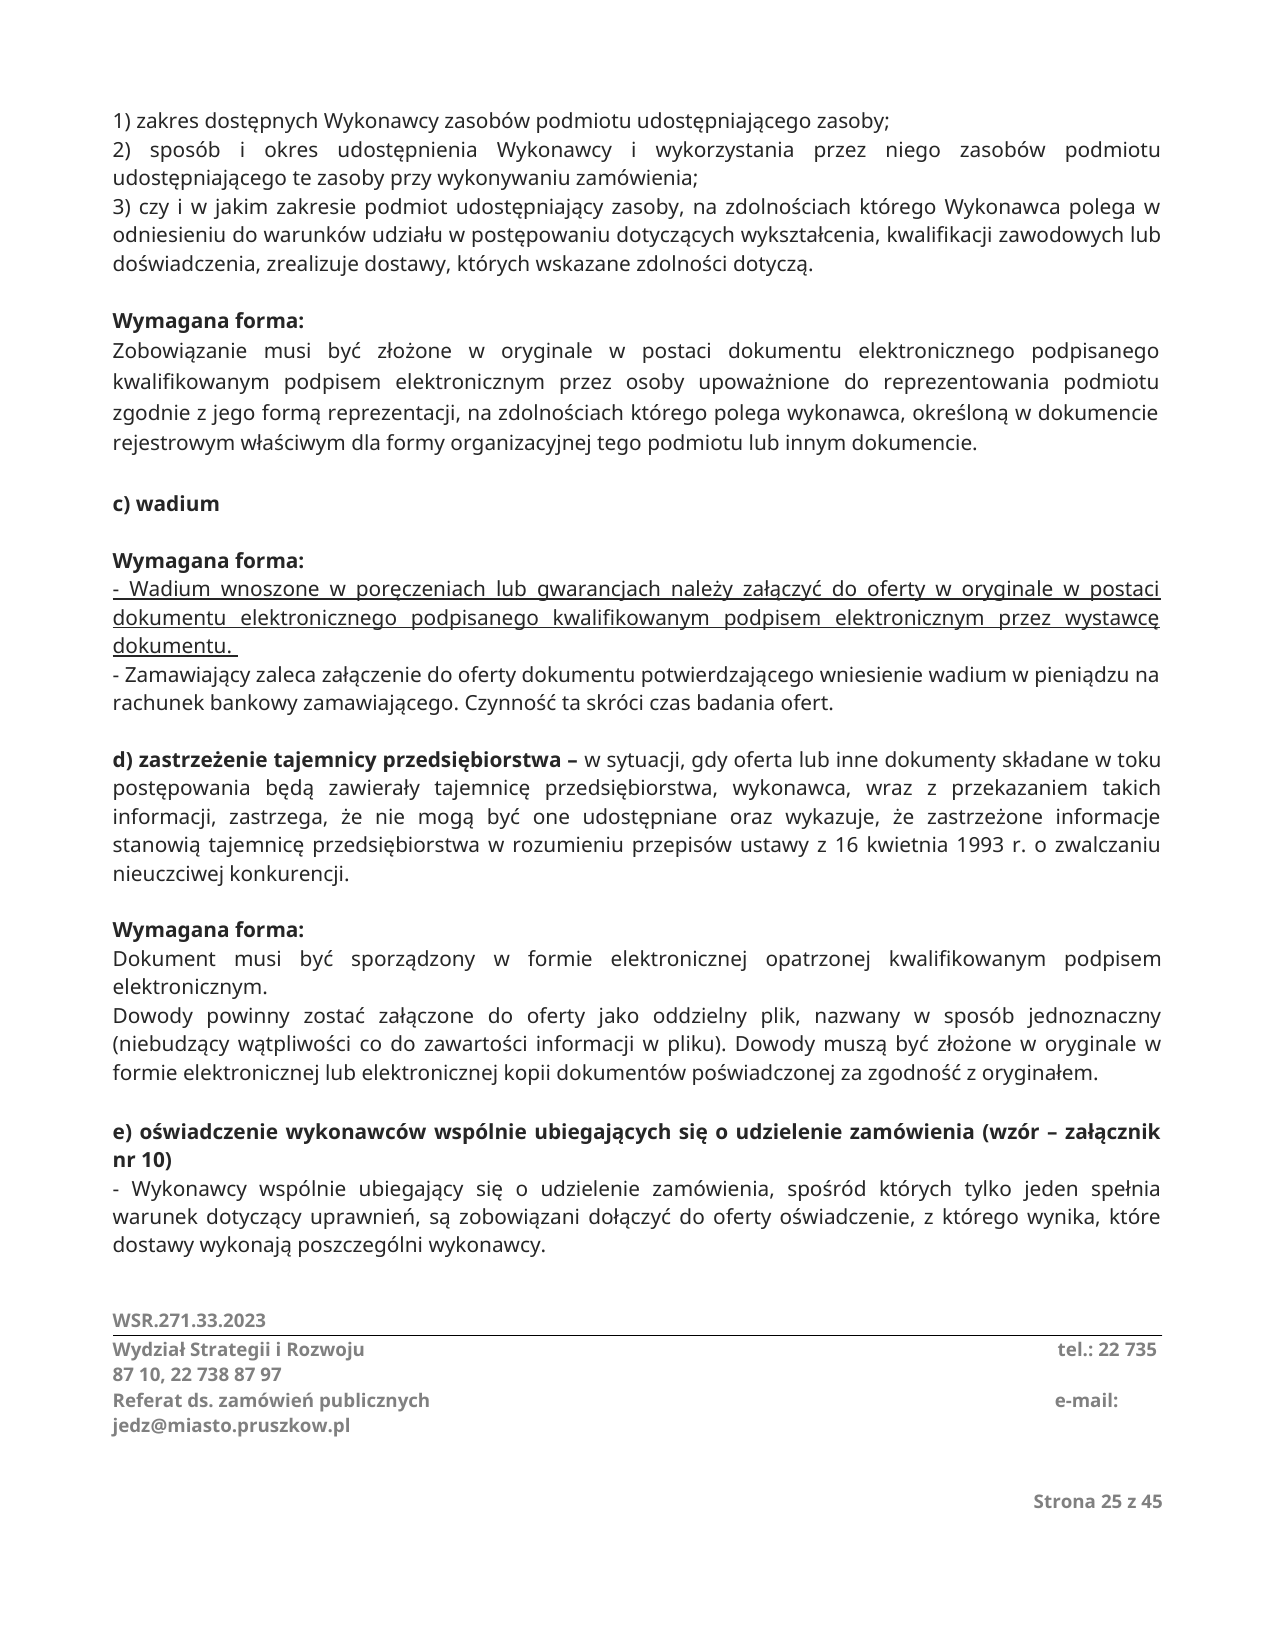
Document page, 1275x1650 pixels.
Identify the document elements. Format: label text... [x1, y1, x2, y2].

text Zobowiązanie musi być złożone w oryginale w postaci dokumentu elektronicznego podpisanego kwalifikowanym podpisem elektronicznym przez osoby upoważnione do reprezentowania podmiotu zgodnie z jego formą reprezentacji, na zdolnościach którego polega wykonawca, określoną w dokumencie rejestrowym właściwym dla formy organizacyjnej tego podmiotu lub innym dokumencie. [112, 336, 1160, 457]
text c) wadium [112, 489, 1160, 518]
text e) oświadczenie wykonawców wspólnie ubiegających się o udzielenie zamówienia (wzór – załącznik nr 10) [112, 1117, 1162, 1174]
text Wymagana forma: [112, 546, 1160, 574]
text - Wadium wnoszone w poręczeniach lub gwarancjach należy załączyć do oferty w oryginale w postaci dokumentu elektronicznego podpisanego kwalifikowanym podpisem elektronicznym przez wystawcę dokumentu. [112, 574, 1160, 598]
text Wymagana forma: [112, 306, 1160, 334]
text d) zastrzeżenie tajemnicy przedsiębiorstwa – w sytuacji, gdy oferta lub inne dokumenty składane w toku postępowania będą zawierały tajemnicę przedsiębiorstwa, wykonawca, wraz z przekazaniem takich informacji, zastrzega, że nie mogą być one udostępniane oraz wykazuje, że zastrzeżone informacje stanowią tajemnicę przedsiębiorstwa w rozumieniu przepisów ustawy z 16 kwietnia 1993 r. o zwalczaniu nieuczciwej konkurencji. [112, 745, 1162, 887]
text Dowody powinny zostać załączone do oferty jako oddzielny plik, nazwany w sposób jednoznaczny (niebudzący wątpliwości co do zawartości informacji w pliku). Dowody muszą być złożone w oryginale w formie elektronicznej lub elektronicznej kopii dokumentów poświadczonej za zgodność z oryginałem. [112, 1001, 1162, 1086]
text - Wykonawcy wspólnie ubiegający się o udzielenie zamówienia, spośród których tylko jeden spełnia warunek dotyczący uprawnień, są zobowiązani dołączyć do oferty oświadczenie, z którego wynika, które dostawy wykonają poszczególni wykonawcy. [112, 1174, 1162, 1259]
text Wymagana forma: [112, 916, 1160, 944]
text 3) czy i w jakim zakresie podmiot udostępniający zasoby, na zdolnościach którego Wykonawca polega w odniesieniu do warunków udziału w postępowaniu dotyczących wykształcenia, kwalifikacji zawodowych lub doświadczenia, zrealizuje dostawy, których wskazane zdolności dotyczą. [112, 192, 1162, 277]
text - Zamawiający zaleca załączenie do oferty dokumentu potwierdzającego wniesienie wadium w pieniądzu na rachunek bankowy zamawiającego. Czynność ta skróci czas badania ofert. [112, 660, 1160, 717]
text 1) zakres dostępnych Wykonawcy zasobów podmiotu udostępniającego zasoby; [112, 107, 1162, 135]
text 2) sposób i okres udostępnienia Wykonawcy i wykorzystania przez niego zasobów podmiotu udostępniającego te zasoby przy wykonywaniu zamówienia; [112, 135, 1162, 192]
text - Wadium wnoszone w poręczeniach lub gwarancjach należy załączyć do oferty w oryginale w postaci dokumentu elektronicznego podpisanego kwalifikowanym podpisem elektronicznym przez wystawcę dokumentu. [112, 599, 1160, 627]
text - Wadium wnoszone w poręczeniach lub gwarancjach należy załączyć do oferty w oryginale w postaci dokumentu elektronicznego podpisanego kwalifikowanym podpisem elektronicznym przez wystawcę dokumentu. [112, 628, 1160, 660]
text Dokument musi być sporządzony w formie elektronicznej opatrzonej kwalifikowanym podpisem elektronicznym. [112, 944, 1162, 1001]
